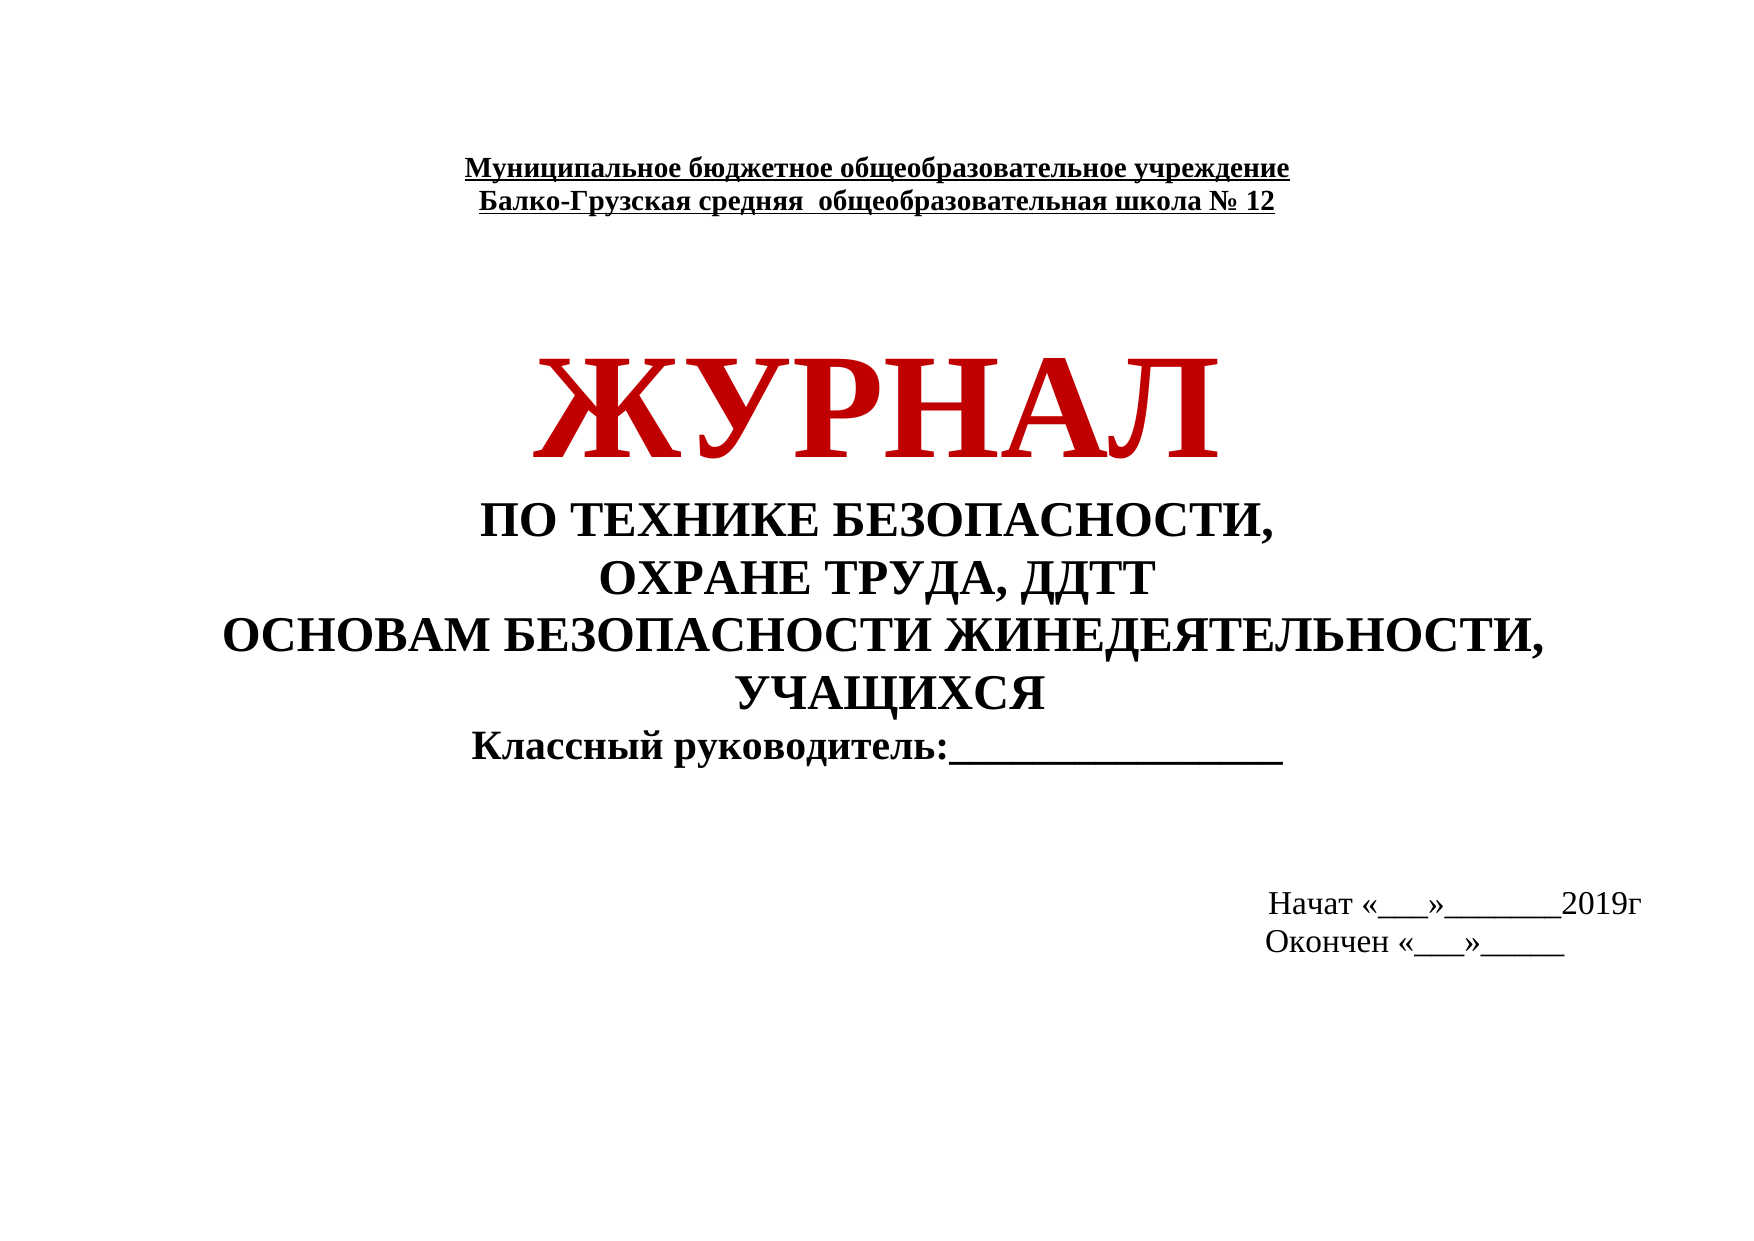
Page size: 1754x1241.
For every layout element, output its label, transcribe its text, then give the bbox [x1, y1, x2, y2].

text ОХРАНЕ ТРУДА, ДДТТ [112, 548, 1641, 605]
text УЧАЩИХСЯ [112, 663, 1641, 720]
text ЖУРНАЛ [112, 318, 1641, 490]
text Окончен «___»_____ [112, 921, 1641, 960]
text Балко-Грузская средняя общеобразовательная школа № 12 [112, 183, 1641, 217]
text Муниципальное бюджетное общеобразовательное учреждение [112, 150, 1641, 183]
text Начат «___»_______2019г [112, 883, 1641, 921]
text ПО ТЕХНИКЕ БЕЗОПАСНОСТИ, [112, 490, 1641, 548]
text ОСНОВАМ БЕЗОПАСНОСТИ ЖИНЕДЕЯТЕЛЬНОСТИ, [112, 605, 1641, 663]
text Классный руководитель:________________ [112, 720, 1641, 768]
